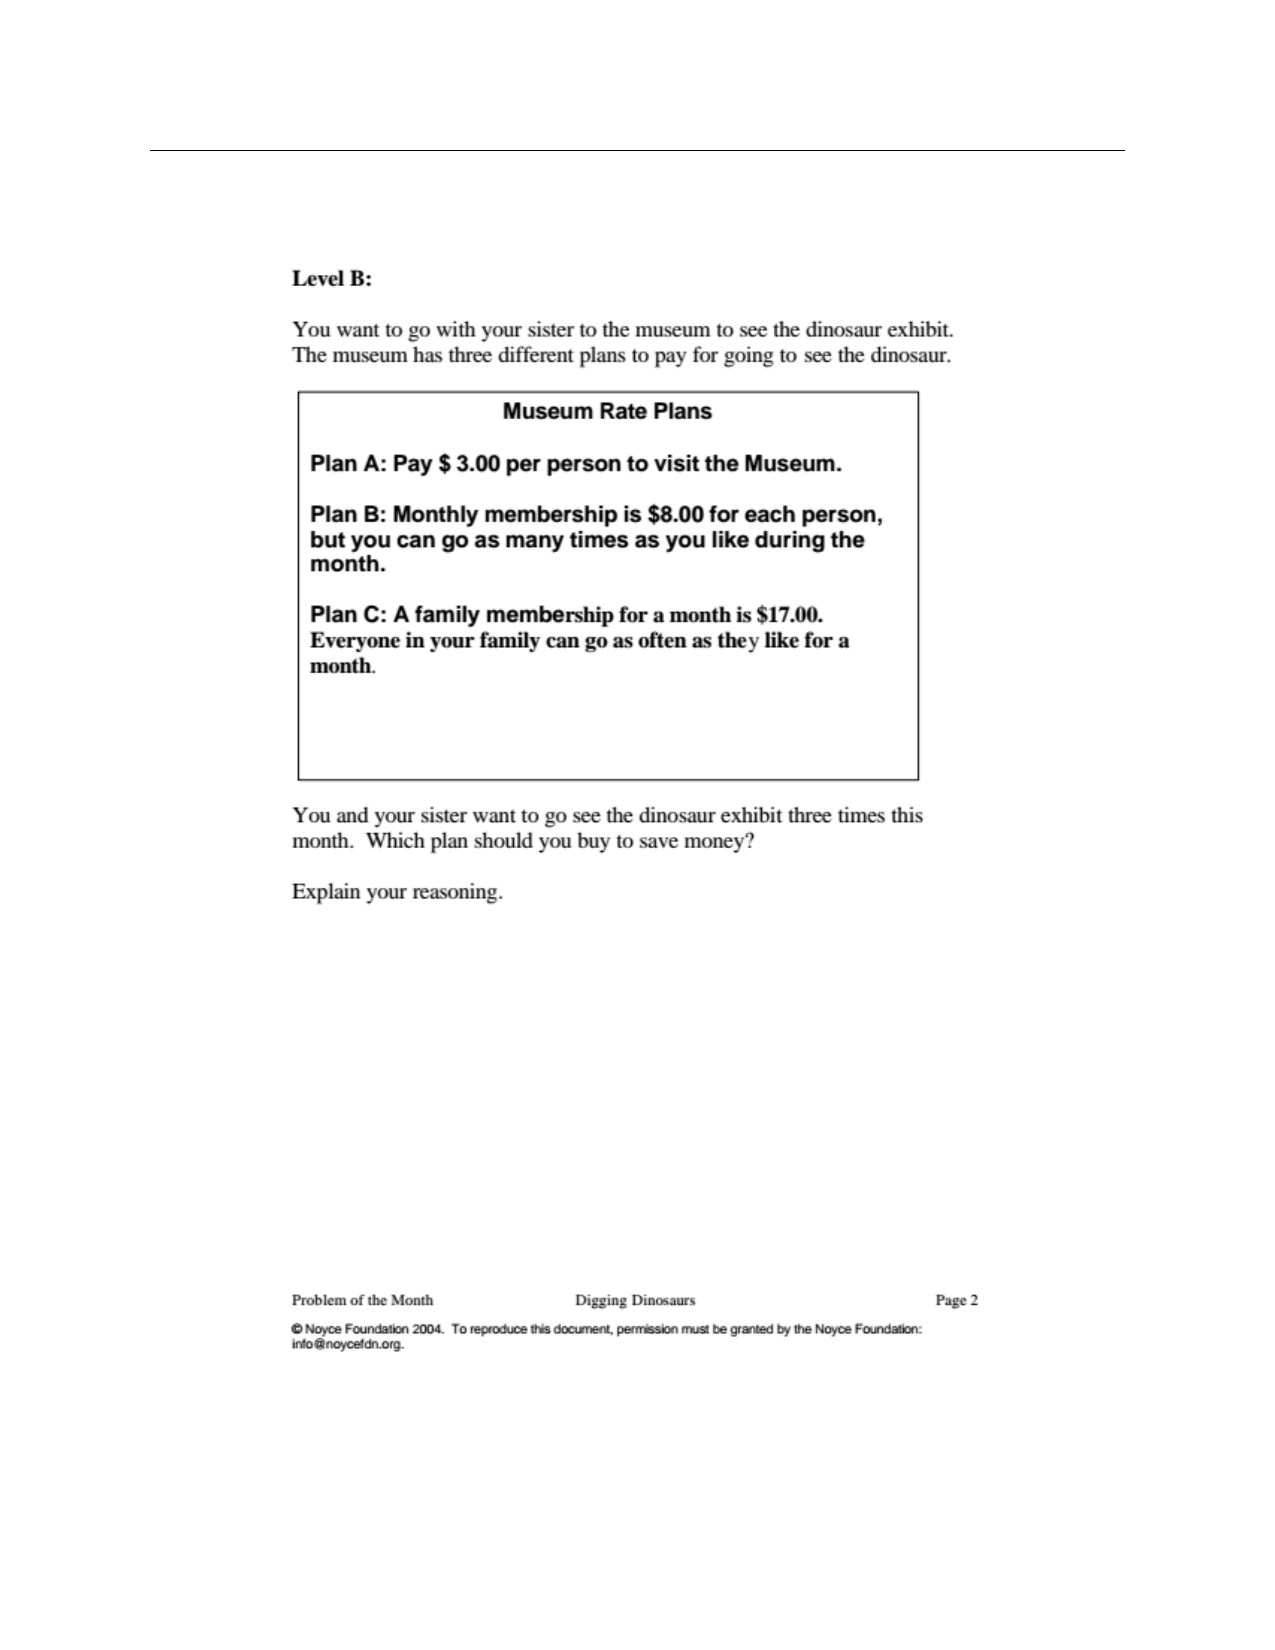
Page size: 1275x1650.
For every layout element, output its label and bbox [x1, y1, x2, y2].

picture [150, 153, 1121, 1410]
